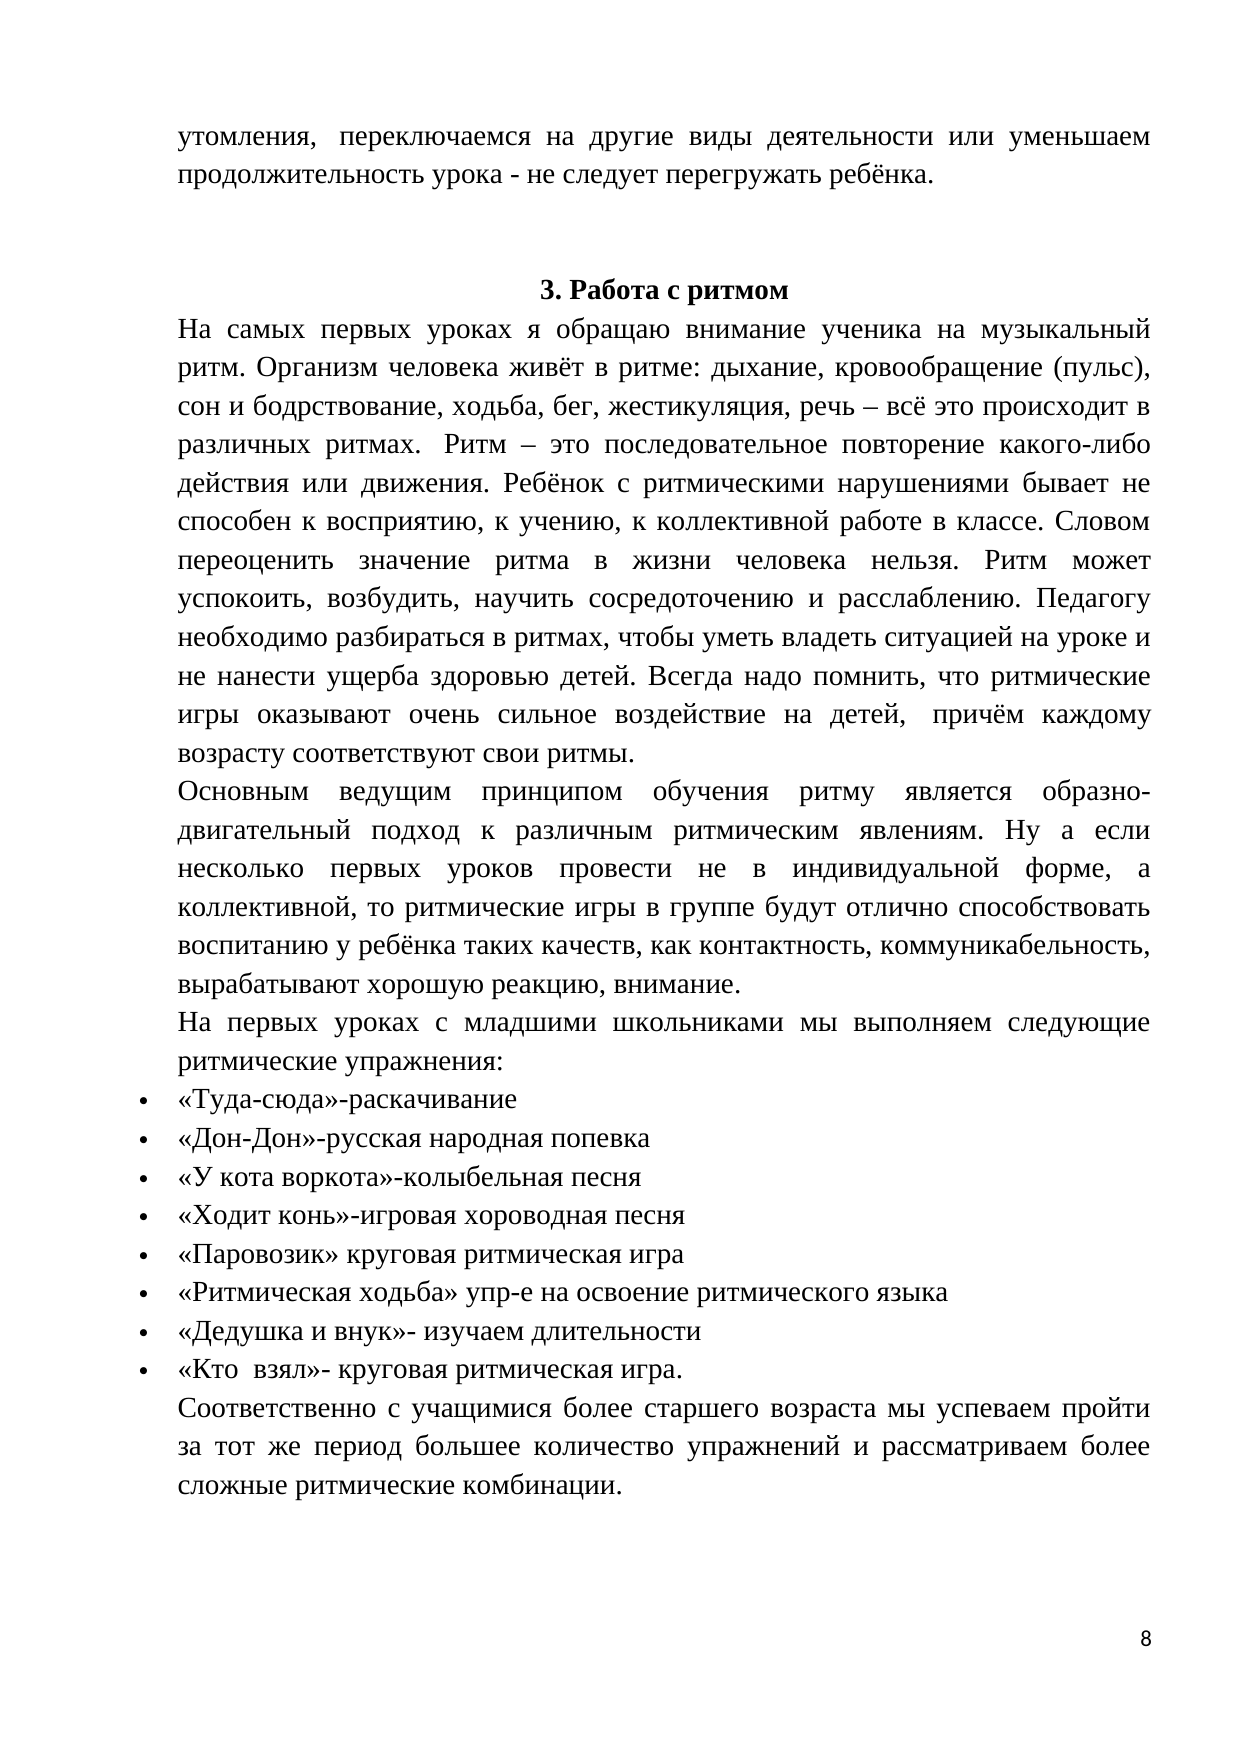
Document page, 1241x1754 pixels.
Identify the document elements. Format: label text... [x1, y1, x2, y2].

list «Кто взял»- круговая ритмическая игра. [140, 1351, 1152, 1385]
list «Дедушка и внук»- изучаем длительности [140, 1313, 1152, 1346]
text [177, 118, 1152, 190]
list «Туда-сюда»-раскачивание [140, 1082, 1152, 1115]
list «Ходит конь»-игровая хороводная песня [140, 1197, 1152, 1231]
text Соответственно с учащимися более старшего возраста мы успеваем пройти за тот же период большее количество упражнений и рассматриваем более сложные ритмические комбинации. [177, 1390, 1152, 1501]
text Основным ведущим принципом обучения ритму является образно-двигательный подход к различным ритмическим явлениям. Ну а если несколько первых уроков провести не в индивидуальной форме, а коллективной, то ритмические игры в группе будут отлично способствовать воспитанию у ребёнка таких качеств, как контактность, коммуникабельность, вырабатывают хорошую реакцию, внимание. [177, 773, 1152, 999]
text На самых первых уроках я обращаю внимание ученика на музыкальный ритм. Организм человека живёт в ритме: дыхание, кровообращение (пульс), сон и бодрствование, ходьба, бег, жестикуляция, речь – всё это происходит в различных ритмах. Ритм – это последовательное повторение какого-либо действия или движения. Ребёнок с ритмическими нарушениями бывает не способен к восприятию, к учению, к коллективной работе в классе. Словом переоценить значение ритма в жизни человека нельзя. Ритм может успокоить, возбудить, научить сосредоточению и расслаблению. Педагогу необходимо разбираться в ритмах, чтобы уметь владеть ситуацией на уроке и не нанести ущерба здоровью детей. Всегда надо помнить, что ритмические игры оказывают очень сильное воздействие на детей, причём каждому возрасту соответствуют свои ритмы. [177, 311, 1152, 768]
list «Ритмическая ходьба» упр-е на освоение ритмического языка [140, 1274, 1152, 1308]
text На первых уроках с младшими школьниками мы выполняем следующие ритмические упражнения: [177, 1004, 1152, 1077]
list «У кота воркота»-колыбельная песня [140, 1159, 1152, 1192]
text 3. Работа с ритмом [177, 272, 1152, 306]
list «Паровозик» круговая ритмическая игра [140, 1236, 1152, 1269]
list «Дон-Дон»-русская народная попевка [140, 1120, 1152, 1154]
